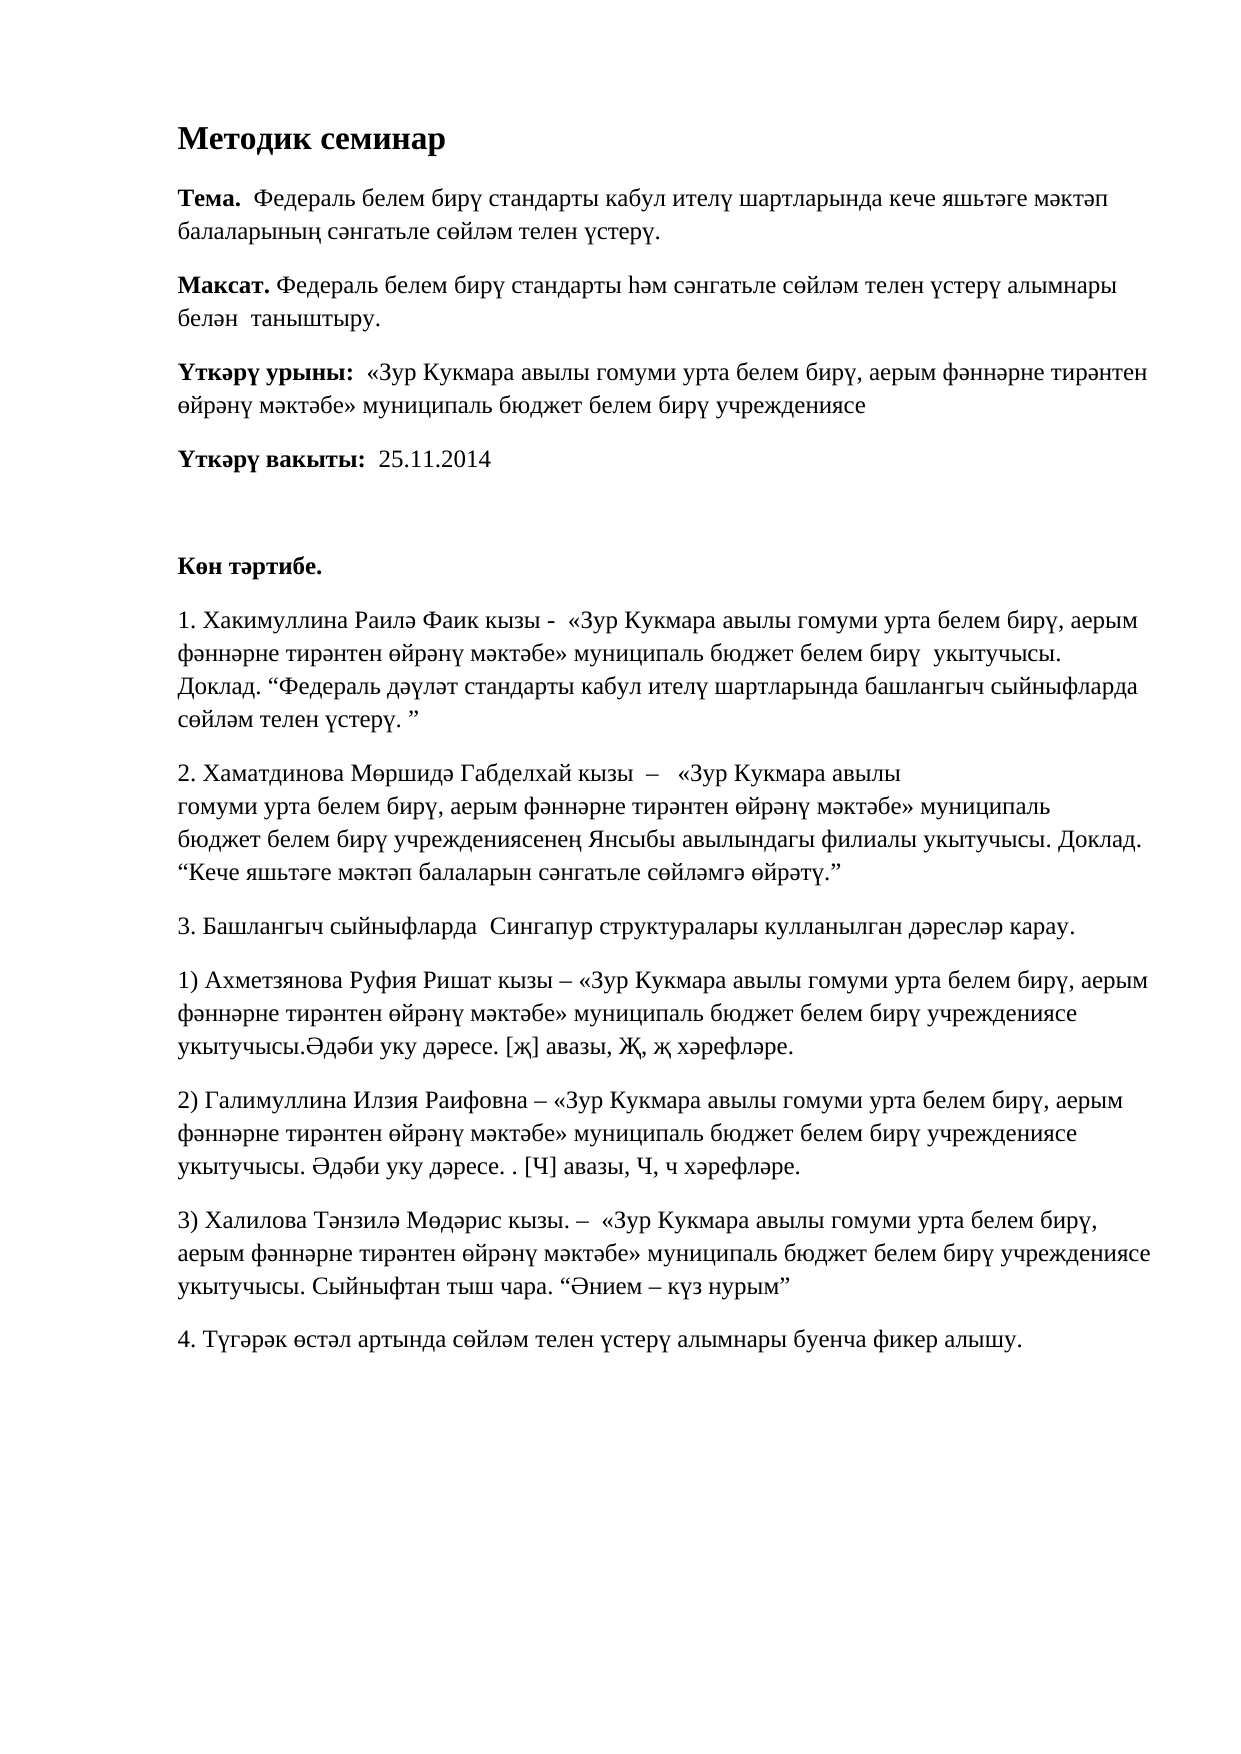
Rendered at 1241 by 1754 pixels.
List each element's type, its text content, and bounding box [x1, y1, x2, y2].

text Көн тәртибе. [177, 551, 1152, 580]
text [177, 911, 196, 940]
text Методик семинар [177, 118, 1152, 156]
text 2. Хаматдинова Мөршидә Габделхай кызы – «Зур Кукмара авылы гомуми урта белем бирү, аерым фәннәрне тирәнтен өйрәнү мәктәбе» муниципаль бюджет белем бирү учреждениясенең Янсыбы авылындагы филиалы укытучысы. Доклад. “Кече яшьтәге мәктәп балаларын сәнгатьле сөйләмгә өйрәтү.” [177, 758, 1152, 886]
text 2) Галимуллина Илзия Раифовна – «Зур Кукмара авылы гомуми урта белем бирү, аерым фәннәрне тирәнтен өйрәнү мәктәбе» муниципаль бюджет белем бирү учреждениясе укытучысы. Әдәби уку дәресе. . [Ч] авазы, Ч, ч хәрефләре. [177, 1085, 1152, 1179]
text Тема. Федераль белем бирү стандарты кабул ителү шартларында кече яшьтәге мәктәп балаларының сәнгатьле сөйләм телен үстерү. [177, 183, 1152, 245]
text 3) Халилова Тәнзилә Мөдәрис кызы. – «Зур Кукмара авылы гомуми урта белем бирү, аерым фәннәрне тирәнтен өйрәнү мәктәбе» муниципаль бюджет белем бирү учреждениясе укытучысы. Сыйныфтан тыш чара. “Әнием – күз нурым” [177, 1205, 1152, 1299]
text 1. Хакимуллина Раилә Фаик кызы - «Зур Кукмара авылы гомуми урта белем бирү, аерым фәннәрне тирәнтен өйрәнү мәктәбе» муниципаль бюджет белем бирү укытучысы. Доклад. “Федераль дәүләт стандарты кабул ителү шартларында башлангыч сыйныфларда сөйләм телен үстерү. ” [177, 605, 1152, 733]
text Максат. Федераль белем бирү стандарты һәм сәнгатьле сөйләм телен үстерү алымнары белән таныштыру. [177, 270, 1152, 332]
text Үткәрү урыны: «Зур Кукмара авылы гомуми урта белем бирү, аерым фәннәрне тирәнтен өйрәнү мәктәбе» муниципаль бюджет белем бирү учреждениясе [177, 357, 1152, 418]
text Үткәрү вакыты: 25.11.2014 [177, 444, 1152, 472]
text 1) Ахметзянова Руфия Ришат кызы – «Зур Кукмара авылы гомуми урта белем бирү, аерым фәннәрне тирәнтен өйрәнү мәктәбе» муниципаль бюджет белем бирү учреждениясе укытучысы.Әдәби уку дәресе. [җ] авазы, Җ, җ хәрефләре. [177, 965, 1152, 1060]
text 4. Түгәрәк өстәл артында сөйләм телен үстерү алымнары буенча фикер алышу. [177, 1324, 1152, 1353]
text 3. Башлангыч сыйныфларда Сингапур структуралары кулланылган дәресләр карау. [506, 911, 1152, 940]
